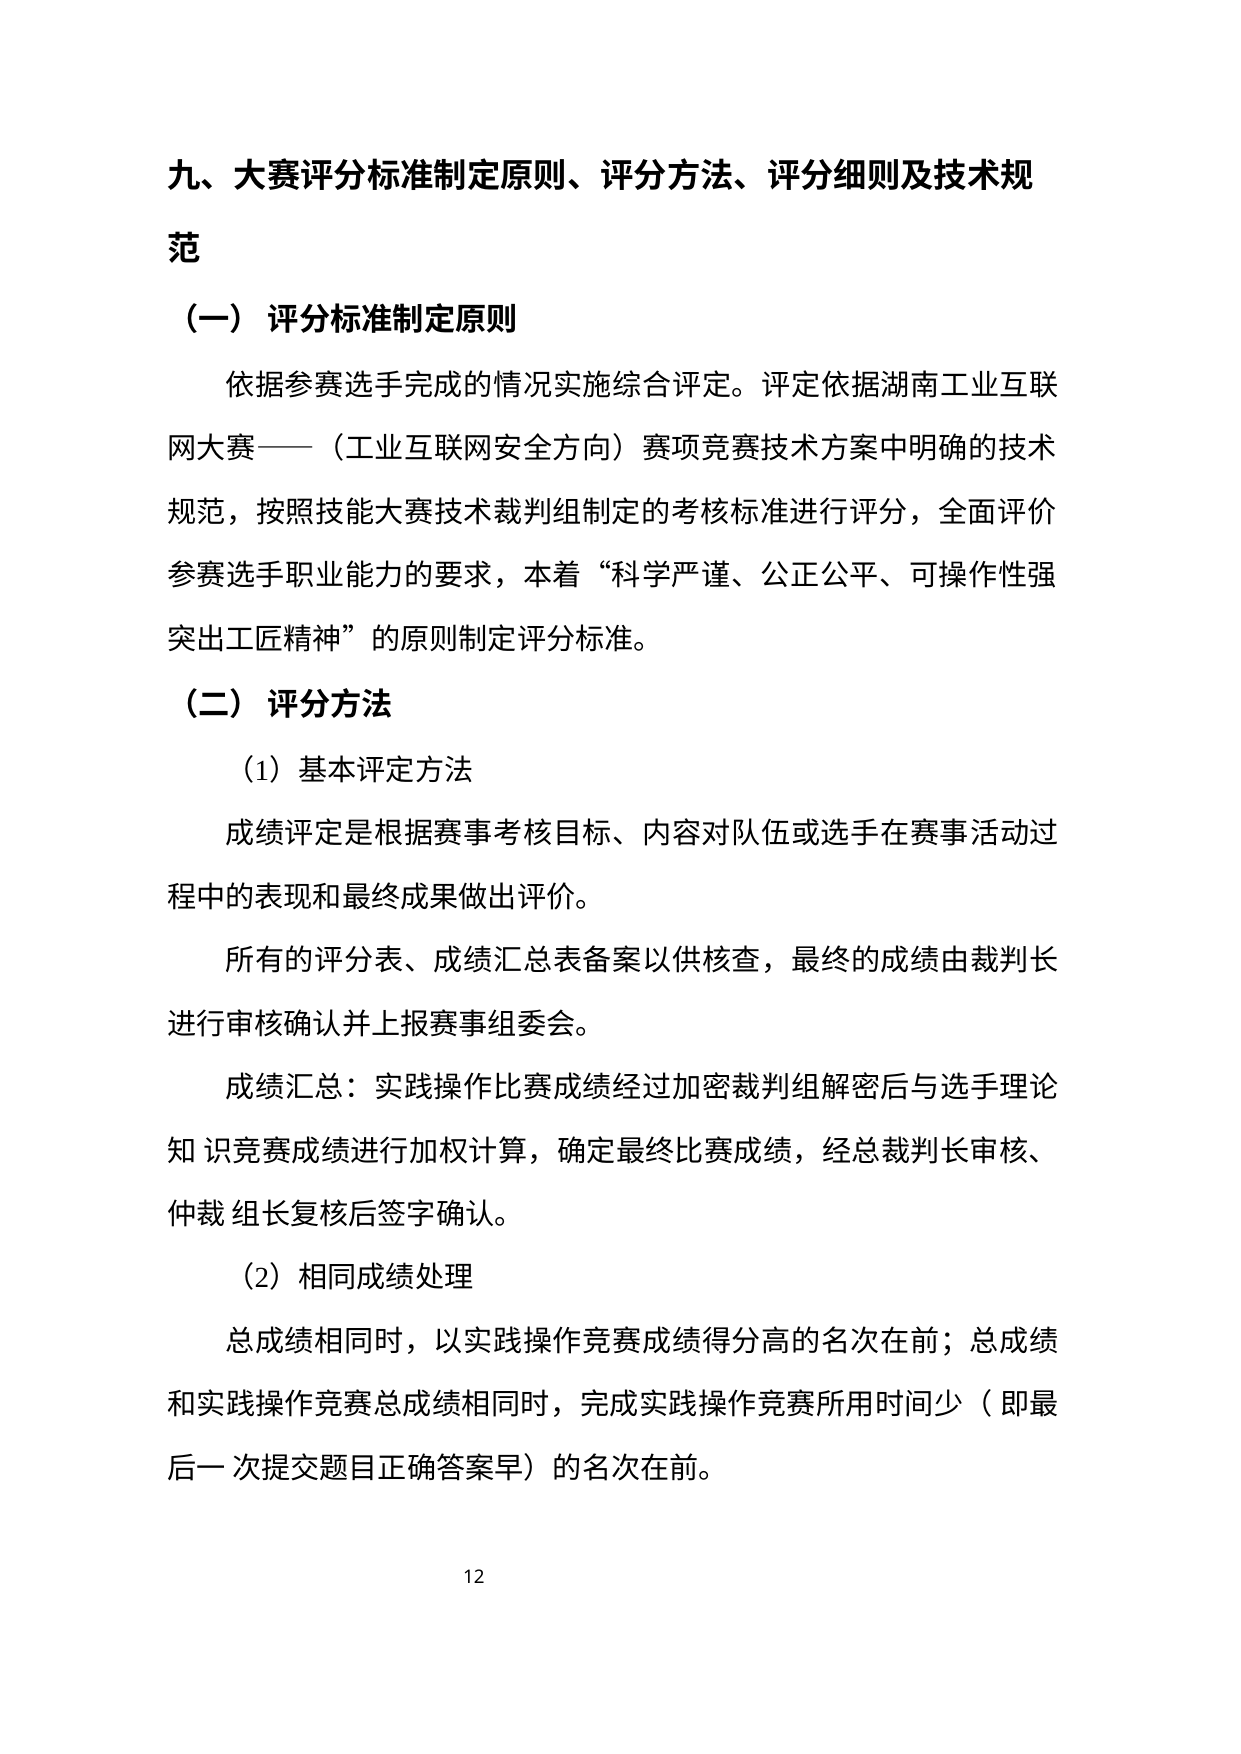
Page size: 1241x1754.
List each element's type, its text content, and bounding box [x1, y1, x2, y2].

subtitle 九、大赛评分标准制定原则、评分方法、评分细则及技术规范 [167, 149, 1059, 269]
text 总成绩相同时，以实践操作竞赛成绩得分高的名次在前；总成绩和实践操作竞赛总成绩相同时，完成实践操作竞赛所用时间少（ 即最后一 次提交题目正确答案早）的名次在前。 [167, 1317, 1059, 1487]
text 依据参赛选手完成的情况实施综合评定。评定依据湖南工业互联网大赛——（工业互联网安全方向）赛项竞赛技术方案中明确的技术规范，按照技能大赛技术裁判组制定的考核标准进行评分，全面评价参赛选手职业能力的要求，本着“科学严谨、公正公平、可操作性强、突出工匠精神”的原则制定评分标准。 [167, 361, 1059, 657]
subtitle （二） 评分方法 [167, 679, 1059, 724]
text （2）相同成绩处理 [167, 1254, 1059, 1296]
text （1）基本评定方法 [167, 746, 1059, 789]
text 成绩评定是根据赛事考核目标、内容对队伍或选手在赛事活动过程中的表现和最终成果做出评价。 [167, 810, 1059, 916]
text 所有的评分表、成绩汇总表备案以供核查，最终的成绩由裁判长进行审核确认并上报赛事组委会。 [167, 937, 1059, 1042]
subtitle （一） 评分标准制定原则 [167, 294, 1059, 339]
text 成绩汇总：实践操作比赛成绩经过加密裁判组解密后与选手理论知 识竞赛成绩进行加权计算，确定最终比赛成绩，经总裁判长审核、仲裁 组长复核后签字确认。 [167, 1064, 1059, 1233]
